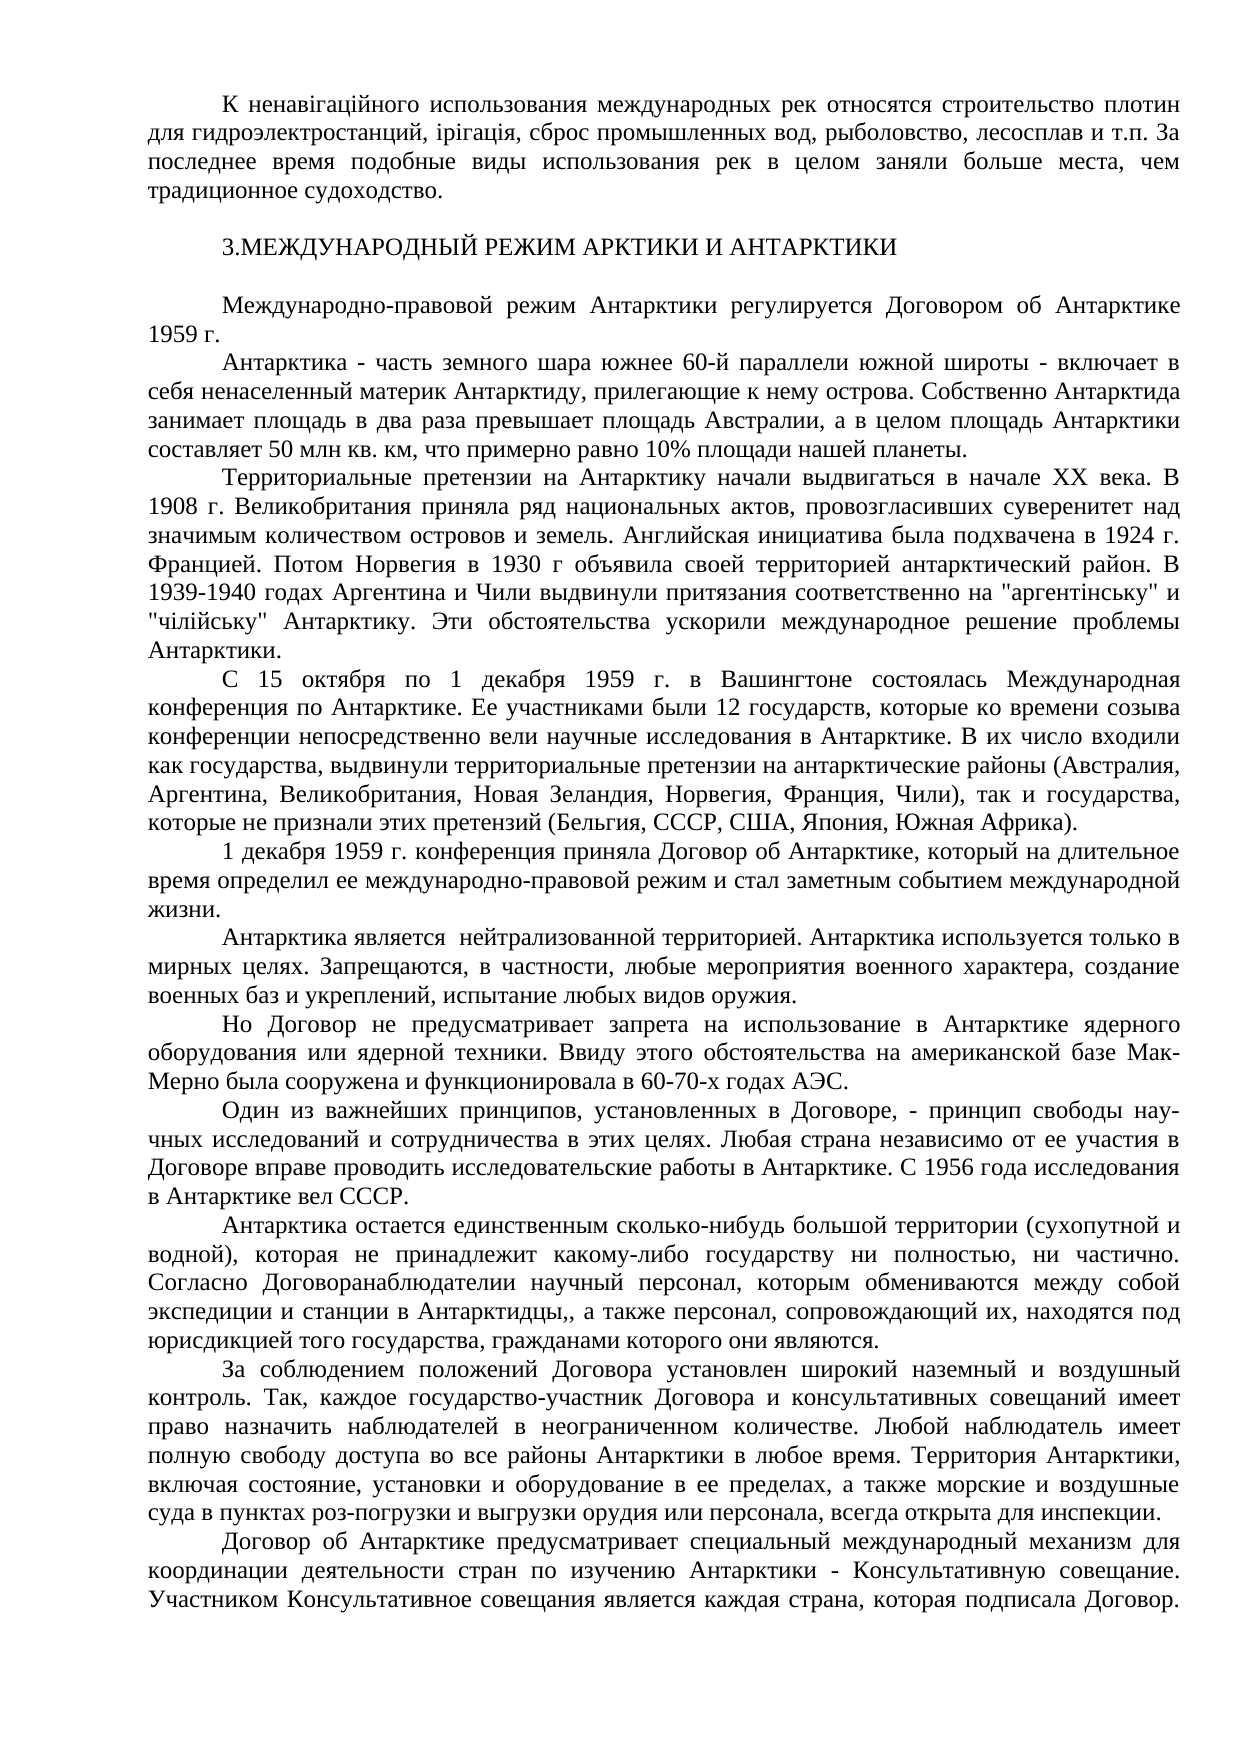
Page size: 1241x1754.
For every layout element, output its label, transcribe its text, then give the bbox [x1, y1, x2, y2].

text Территориальные претензии на Антарктику начали выдвигаться в начале ХХ века. В 1908 г. Великобритания приняла ряд национальных актов, провозгласивших суверенитет над значимым количеством островов и земель. Английская инициатива была подхвачена в 1924 г. Францией. Потом Норвегия в 1930 г объявила своей территорией антарктический район. В 1939-1940 годах Аргентина и Чили выдвинули притязания соответственно на "аргентінську" и "чілійську" Антарктику. Эти обстоятельства ускорили международное решение проблемы Антарктики. [148, 462, 1181, 664]
text Антарктика остается единственным сколько-нибудь большой территории (сухопутной и водной), которая не принадлежит какому-либо государству ни полностью, ни частично. Согласно Договоранаблюдателии научный персонал, которым обмениваются между собой экспедиции и станции в Антарктидцы,, а также персонал, сопровождающий их, находятся под юрисдикцией того государства, гражданами которого они являются. [148, 1210, 1181, 1354]
text Но Договор не предусматривает запрета на использование в Антарктике ядерного оборудования или ядерной техники. Ввиду этого обстоятельства на американской базе Мак-Мерно была сооружена и функционировала в 60-70-х годах АЭС. [148, 1009, 1181, 1095]
text Антарктика является нейтрализованной территорией. Антарктика используется только в мирных целях. Запрещаются, в частности, любые мероприятия военного характера, создание военных баз и укреплений, испытание любых видов оружия. [148, 922, 1181, 1009]
text С 15 октября по 1 декабря 1959 г. в Вашингтоне состоялась Международная конференция по Антарктике. Ее участниками были 12 государств, которые ко времени созыва конференции непосредственно вели научные исследования в Антарктике. В их число входили как государства, выдвинули территориальные претензии на антарктические районы (Австралия, Аргентина, Великобритания, Новая Зеландия, Норвегия, Франция, Чили), так и государства, которые не признали этих претензий (Бельгия, СССР, США, Япония, Южная Африка). [148, 664, 1181, 836]
text 1 декабря 1959 г. конференция приняла Договор об Антарктике, который на длительное время определил ее международно-правовой режим и стал заметным событием международной жизни. [148, 836, 1181, 922]
text За соблюдением положений Договора установлен широкий наземный и воздушный контроль. Так, каждое государство-участник Договора и консультативных совещаний имеет право назначить наблюдателей в неограниченном количестве. Любой наблюдатель имеет полную свободу доступа во все районы Антарктики в любое время. Территория Антарктики, включая состояние, установки и оборудование в ее пределах, а также морские и воздушные суда в пунктах роз-погрузки и выгрузки орудия или персонала, всегда открыта для инспекции. [148, 1354, 1181, 1526]
text К ненавігаційного использования международных рек относятся строительство плотин для гидроэлектростанций, ірігація, сброс промышленных вод, рыболовство, лесосплав и т.п. За последнее время подобные виды использования рек в целом заняли больше места, чем традиционное судоходство. [148, 89, 1181, 204]
text Международно-правовой режим Антарктики регулируется Договором об Антарктике 1959 г. [148, 290, 1181, 347]
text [148, 1526, 1181, 1612]
text Антарктика - часть земного шара южнее 60-й параллели южной широты - включает в себя ненаселенный материк Антарктиду, прилегающие к нему острова. Собственно Антарктида занимает площадь в два раза превышает площадь Австралии, а в целом площадь Антарктики составляет 50 млн кв. км, что примерно равно 10% площади нашей планеты. [148, 347, 1181, 462]
text Один из важнейших принципов, установленных в Договоре, - принцип свободы нау-чных исследований и сотрудничества в этих целях. Любая страна независимо от ее участия в Договоре вправе проводить исследовательские работы в Антарктике. С 1956 года исследования в Антарктике вел СССР. [148, 1095, 1181, 1210]
text 3.МЕЖДУНАРОДНЫЙ РЕЖИМ АРКТИКИ И АНТАРКТИКИ [148, 232, 1181, 261]
